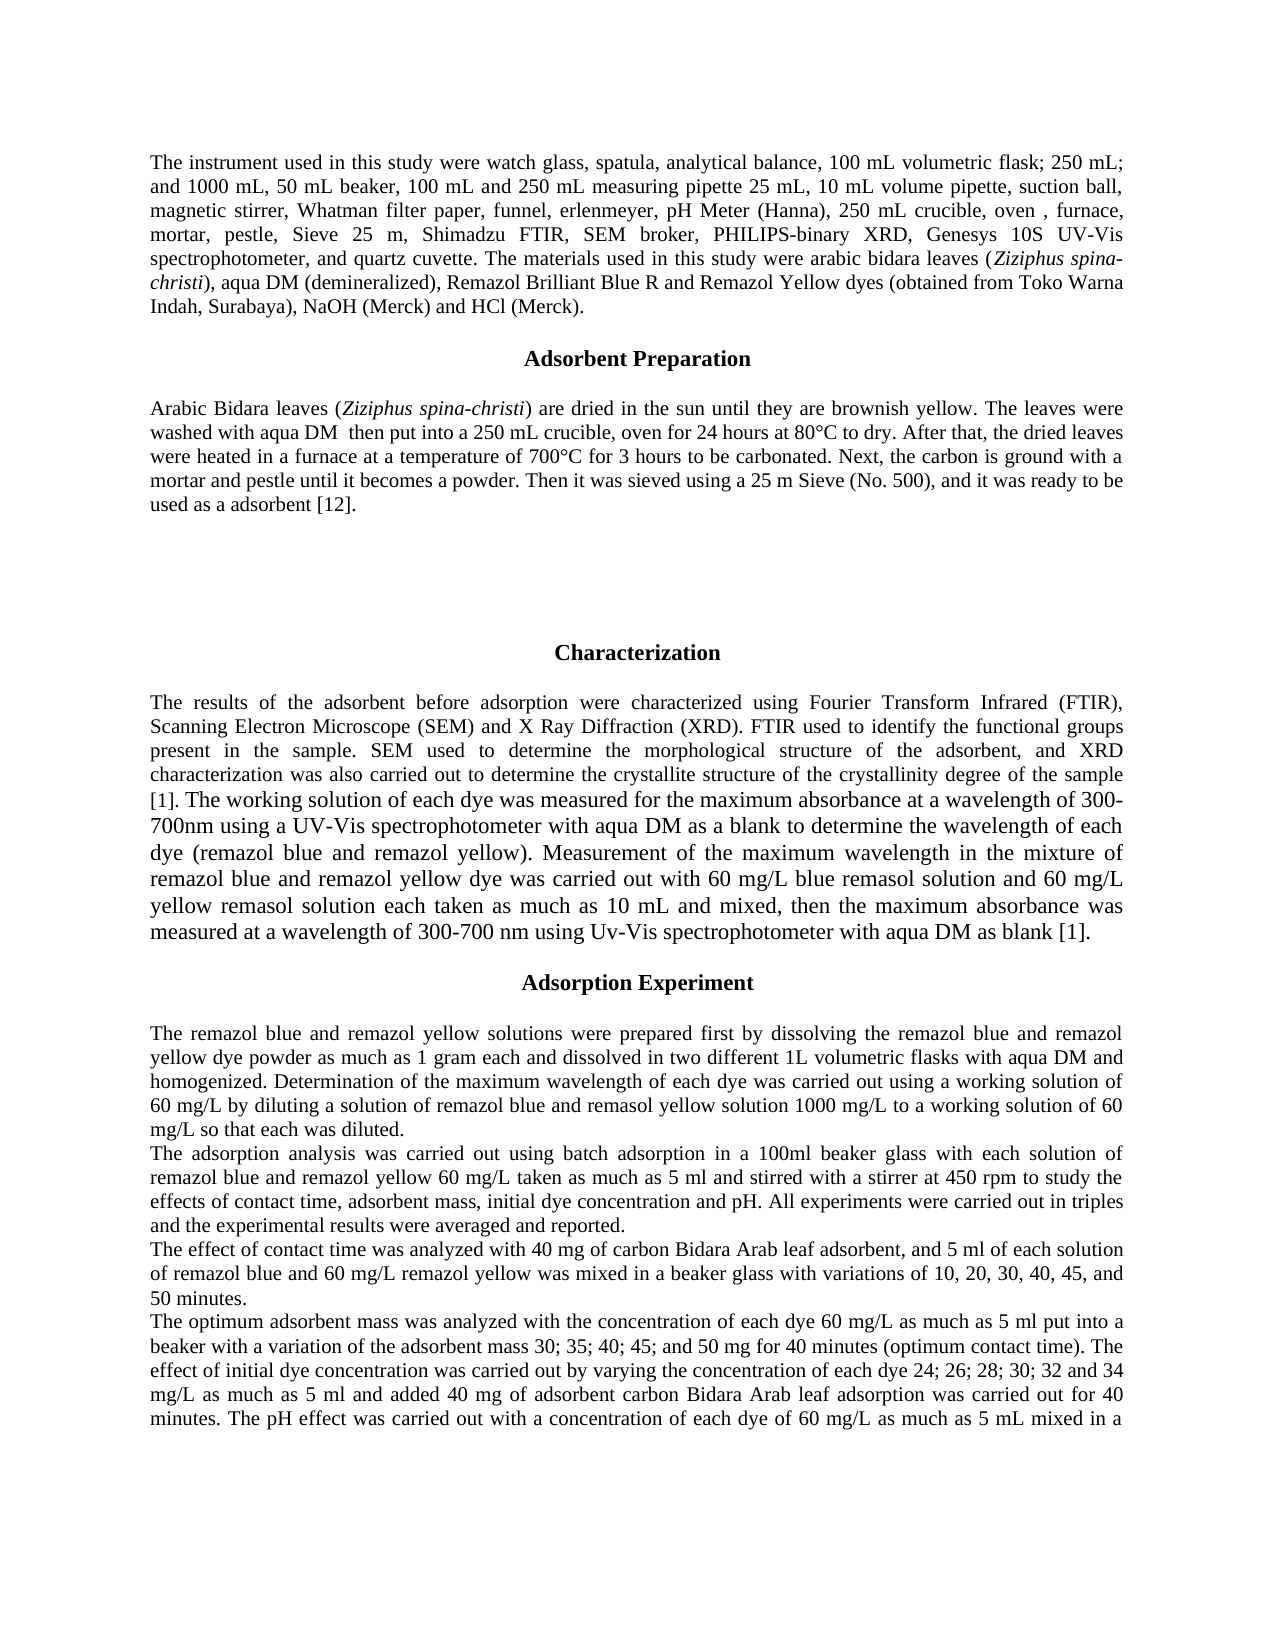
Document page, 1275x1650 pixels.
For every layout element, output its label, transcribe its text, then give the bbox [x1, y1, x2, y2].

subtitle Arabic Bidara leaves (Ziziphus spina-christi) are dried in the sun until they are brownish yellow. The leaves were washed with aqua DM then put into a 250 mL crucible, oven for 24 hours at 80°C to dry. After that, the dried leaves were heated in a furnace at a temperature of 700°C for 3 hours to be carbonated. Next, the carbon is ground with a mortar and pestle until it becomes a powder. Then it was sieved using a 25 m Sieve (No. 500), and it was ready to be used as a adsorbent [12]. [150, 396, 1125, 516]
subtitle Adsorption Experiment [150, 969, 1125, 996]
text The remazol blue and remazol yellow solutions were prepared first by dissolving the remazol blue and remazol yellow dye powder as much as 1 gram each and dissolved in two different 1L volumetric flasks with aqua DM and homogenized. Determination of the maximum wavelength of each dye was carried out using a working solution of 60 mg/L by diluting a solution of remazol blue and remasol yellow solution 1000 mg/L to a working solution of 60 mg/L so that each was diluted. [150, 1021, 1125, 1141]
text Adsorbent Preparation [150, 345, 1125, 371]
text The instrument used in this study were watch glass, spatula, analytical balance, 100 mL volumetric flask; 250 mL; and 1000 mL, 50 mL beaker, 100 mL and 250 mL measuring pipette 25 mL, 10 mL volume pipette, suction ball, magnetic stirrer, Whatman filter paper, funnel, erlenmeyer, pH Meter (Hanna), 250 mL crucible, oven , furnace, mortar, pestle, Sieve 25 m, Shimadzu FTIR, SEM broker, PHILIPS-binary XRD, Genesys 10S UV-Vis spectrophotometer, and quartz cuvette. The materials used in this study were arabic bidara leaves (Ziziphus spina-christi), aqua DM (demineralized), Remazol Brilliant Blue R and Remazol Yellow dyes (obtained from Toko Warna Indah, Surabaya), NaOH (Merck) and HCl (Merck). [150, 150, 1125, 318]
text The effect of contact time was analyzed with 40 mg of carbon Bidara Arab leaf adsorbent, and 5 ml of each solution of remazol blue and 60 mg/L remazol yellow was mixed in a beaker glass with variations of 10, 20, 30, 40, 45, and 50 minutes. [150, 1237, 1125, 1309]
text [150, 1309, 1125, 1430]
subtitle The results of the adsorbent before adsorption were characterized using Fourier Transform Infrared (FTIR), Scanning Electron Microscope (SEM) and X Ray Diffraction (XRD). FTIR used to identify the functional groups present in the sample. SEM used to determine the morphological structure of the adsorbent, and XRD characterization was also carried out to determine the crystallite structure of the crystallinity degree of the sample [1]. The working solution of each dye was measured for the maximum absorbance at a wavelength of 300-700nm using a UV-Vis spectrophotometer with aqua DM as a blank to determine the wavelength of each dye (remazol blue and remazol yellow). Measurement of the maximum wavelength in the mixture of remazol blue and remazol yellow dye was carried out with 60 mg/L blue remasol solution and 60 mg/L yellow remasol solution each taken as much as 10 mL and mixed, then the maximum absorbance was measured at a wavelength of 300-700 nm using Uv-Vis spectrophotometer with aqua DM as blank [1]. [150, 690, 1125, 944]
text The adsorption analysis was carried out using batch adsorption in a 100ml beaker glass with each solution of remazol blue and remazol yellow 60 mg/L taken as much as 5 ml and stirred with a stirrer at 450 rpm to study the effects of contact time, adsorbent mass, initial dye concentration and pH. All experiments were carried out in triples and the experimental results were averaged and reported. [150, 1141, 1125, 1237]
subtitle Characterization [150, 639, 1125, 665]
